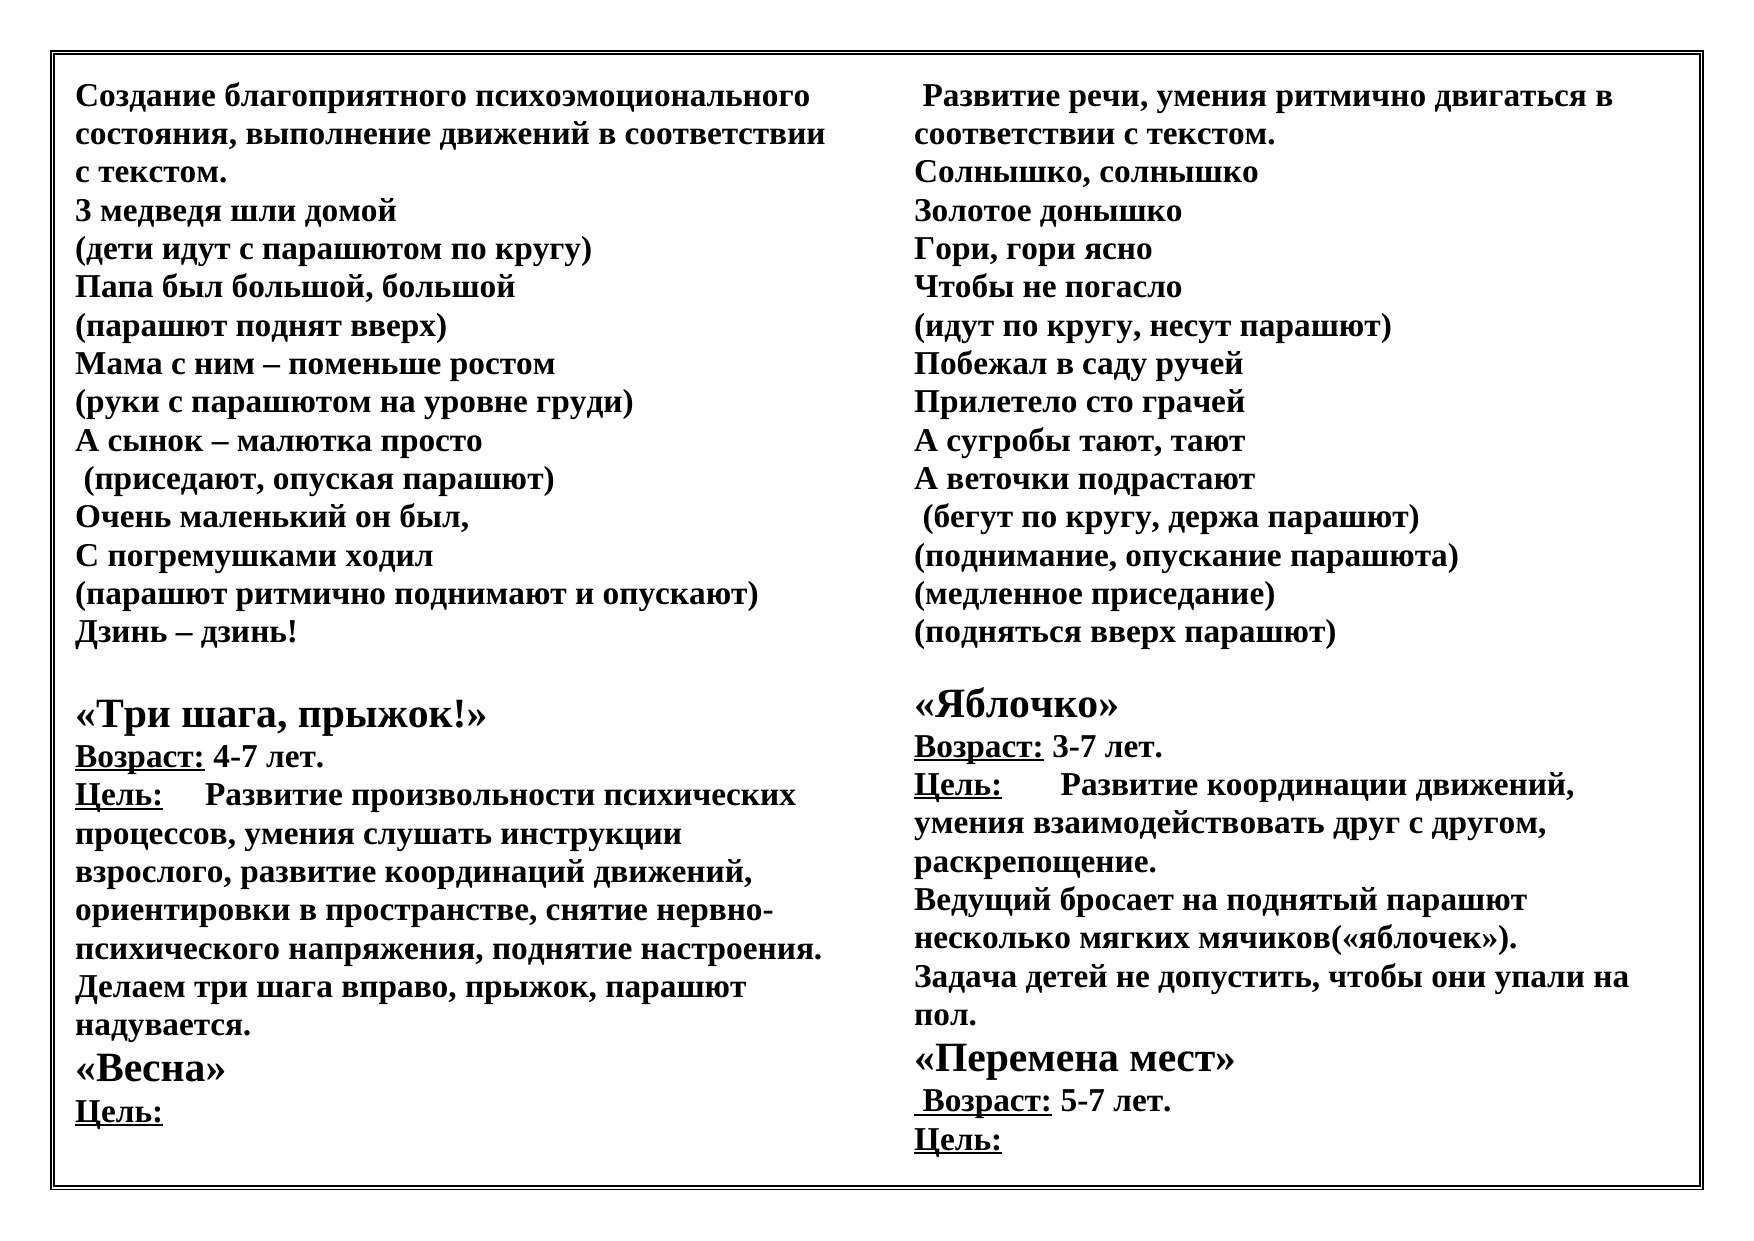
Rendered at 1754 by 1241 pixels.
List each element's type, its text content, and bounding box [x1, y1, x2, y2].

text «Весна» Цель: [75, 1043, 840, 1129]
text (бегут по кругу, держа парашют) (поднимание, опускание парашюта) [914, 497, 1679, 573]
text «Перемена мест» [914, 1033, 1679, 1081]
text (приседают, опуская парашют) Очень маленький он был, С погремушками ходил [75, 458, 840, 573]
text Возраст: 5-7 лет. Цель: [914, 1081, 1679, 1157]
text (медленное приседание) (подняться вверх парашют) [914, 573, 1679, 678]
text «Три шага, прыжок!» Возраст: 4-7 лет. Цель: Развитие произвольности психических процессов, умения слушать инструкции взрослого, развитие координаций движений, ориентировки в пространстве, снятие нервно-психического напряжения, поднятие настроения. Делаем три шага вправо, прыжок, парашют надувается. [75, 688, 840, 1043]
text (идут по кругу, несут парашют) Побежал в саду ручей Прилетело сто грачей А сугробы тают, тают А веточки подрастают [914, 305, 1679, 497]
text (парашют ритмично поднимают и опускают) Дзинь – дзинь! [75, 573, 840, 650]
text Задача детей не допустить, чтобы они упали на пол. [914, 956, 1679, 1033]
text Развитие речи, умения ритмично двигаться в соответствии с текстом. Солнышко, солнышко Золотое донышко Гори, гори ясно Чтобы не погасло [914, 75, 1679, 305]
text (дети идут с парашютом по кругу) Папа был большой, большой [75, 228, 840, 305]
text (парашют поднят вверх) Мама с ним – поменьше ростом [75, 305, 840, 382]
text Создание благоприятного психоэмоционального состояния, выполнение движений в соответствии с текстом. 3 медведя шли домой [75, 75, 840, 228]
text (руки с парашютом на уровне груди) А сынок – малютка просто [75, 382, 840, 458]
text «Яблочко» Возраст: 3-7 лет. Цель: Развитие координации движений, умения взаимодействовать друг с другом, раскрепощение. Ведущий бросает на поднятый парашют несколько мягких мячиков(«яблочек»). [914, 678, 1679, 956]
